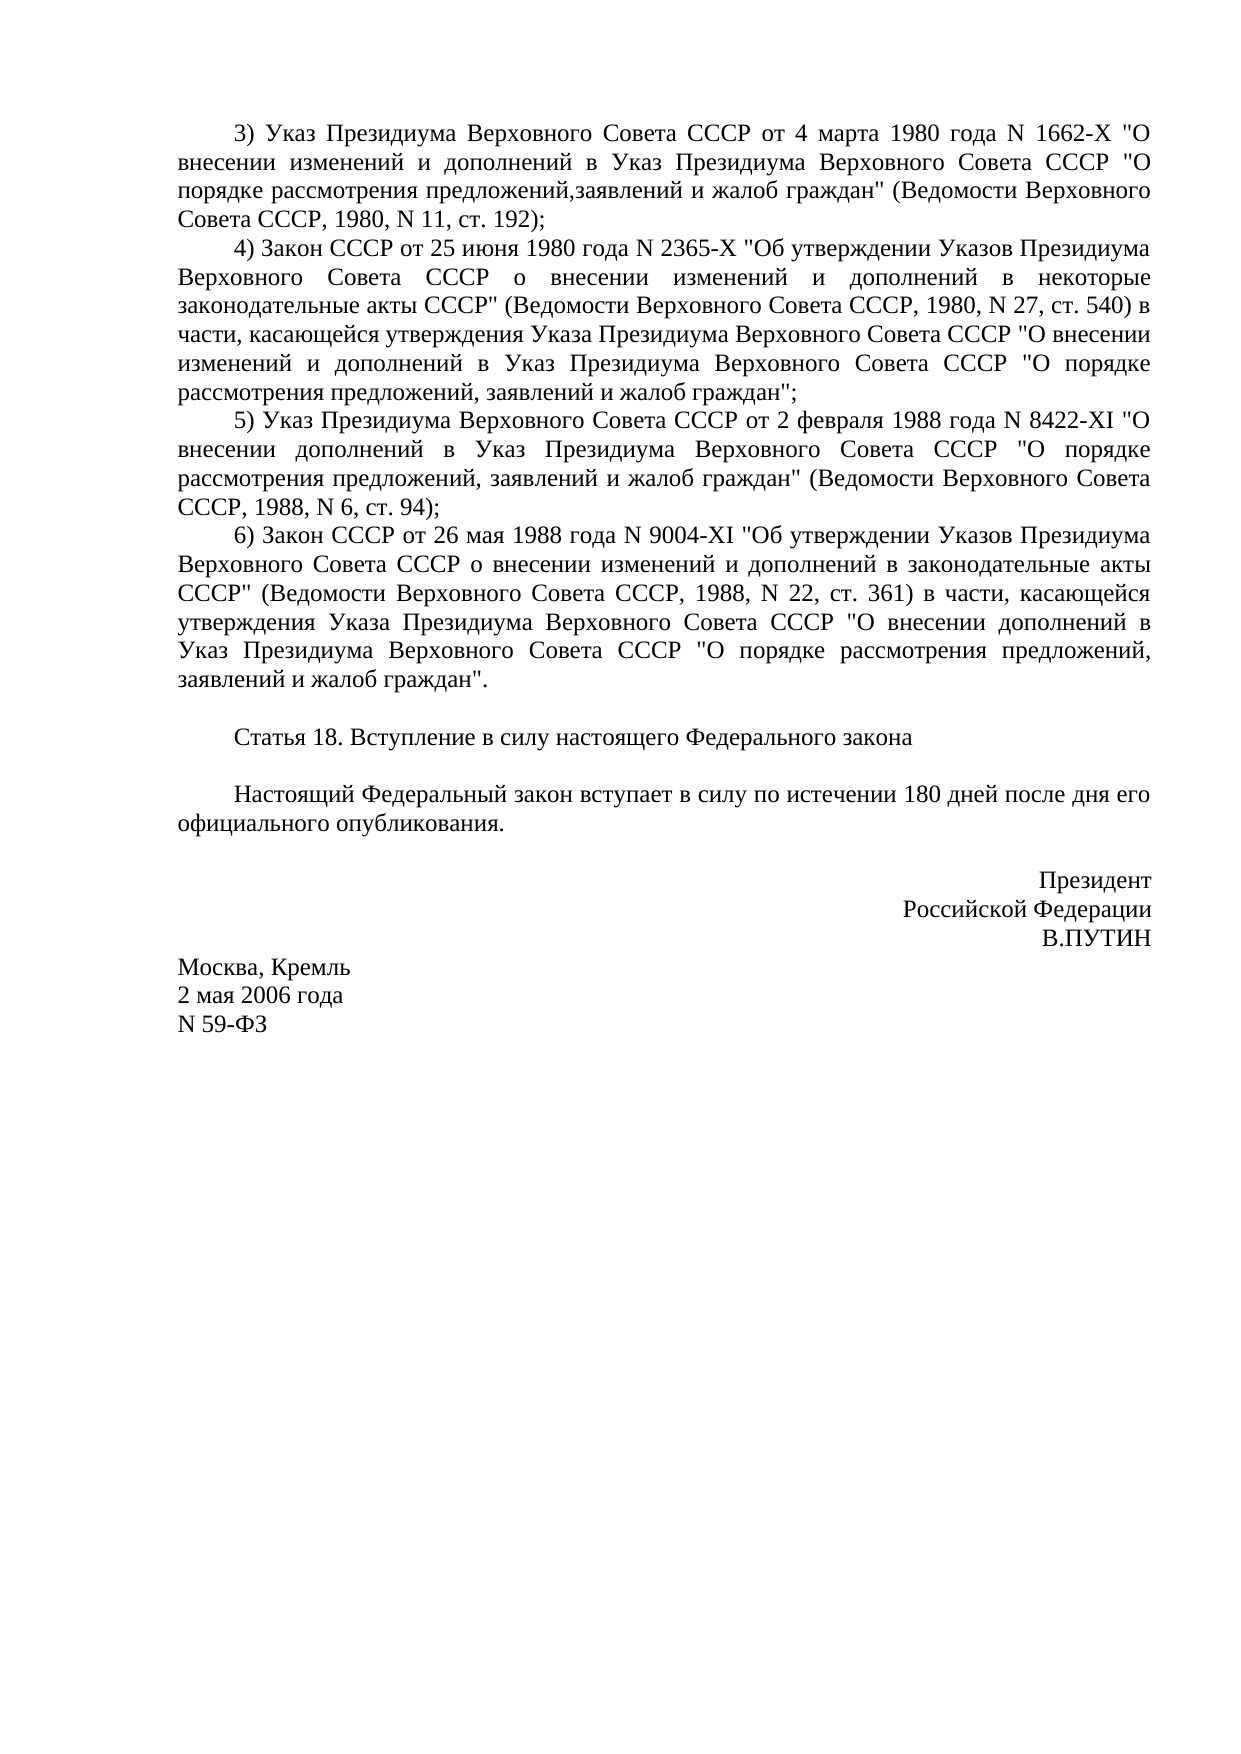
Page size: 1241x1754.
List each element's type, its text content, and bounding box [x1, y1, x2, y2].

text 2 мая 2006 года [177, 981, 1152, 1009]
text 5) Указ Президиума Верховного Совета СССР от 2 февраля 1988 года N 8422-XI "О внесении дополнений в Указ Президиума Верховного Совета СССР "О порядке рассмотрения предложений, заявлений и жалоб граждан" (Ведомости Верховного Совета СССР, 1988, N 6, ст. 94); [177, 406, 1152, 521]
text Статья 18. Вступление в силу настоящего Федерального закона [177, 722, 1152, 751]
text В.ПУТИН [177, 923, 1152, 952]
text Президент [177, 866, 1152, 894]
text Российской Федерации [177, 894, 1152, 923]
text 3) Указ Президиума Верховного Совета СССР от 4 марта 1980 года N 1662-X "О внесении изменений и дополнений в Указ Президиума Верховного Совета СССР "О порядке рассмотрения предложений,заявлений и жалоб граждан" (Ведомости Верховного Совета СССР, 1980, N 11, ст. 192); [177, 118, 1152, 233]
text N 59-ФЗ [177, 1009, 1152, 1038]
text 4) Закон СССР от 25 июня 1980 года N 2365-X "Об утверждении Указов Президиума Верховного Совета СССР о внесении изменений и дополнений в некоторые законодательные акты СССР" (Ведомости Верховного Совета СССР, 1980, N 27, ст. 540) в части, касающейся утверждения Указа Президиума Верховного Совета СССР "О внесении изменений и дополнений в Указ Президиума Верховного Совета СССР "О порядке рассмотрения предложений, заявлений и жалоб граждан"; [177, 233, 1152, 406]
text 6) Закон СССР от 26 мая 1988 года N 9004-XI "Об утверждении Указов Президиума Верховного Совета СССР о внесении изменений и дополнений в законодательные акты СССР" (Ведомости Верховного Совета СССР, 1988, N 22, ст. 361) в части, касающейся утверждения Указа Президиума Верховного Совета СССР "О внесении дополнений в Указ Президиума Верховного Совета СССР "О порядке рассмотрения предложений, заявлений и жалоб граждан". [177, 521, 1152, 693]
text Москва, Кремль [177, 952, 1152, 981]
text Настоящий Федеральный закон вступает в силу по истечении 180 дней после дня его официального опубликования. [177, 779, 1152, 837]
